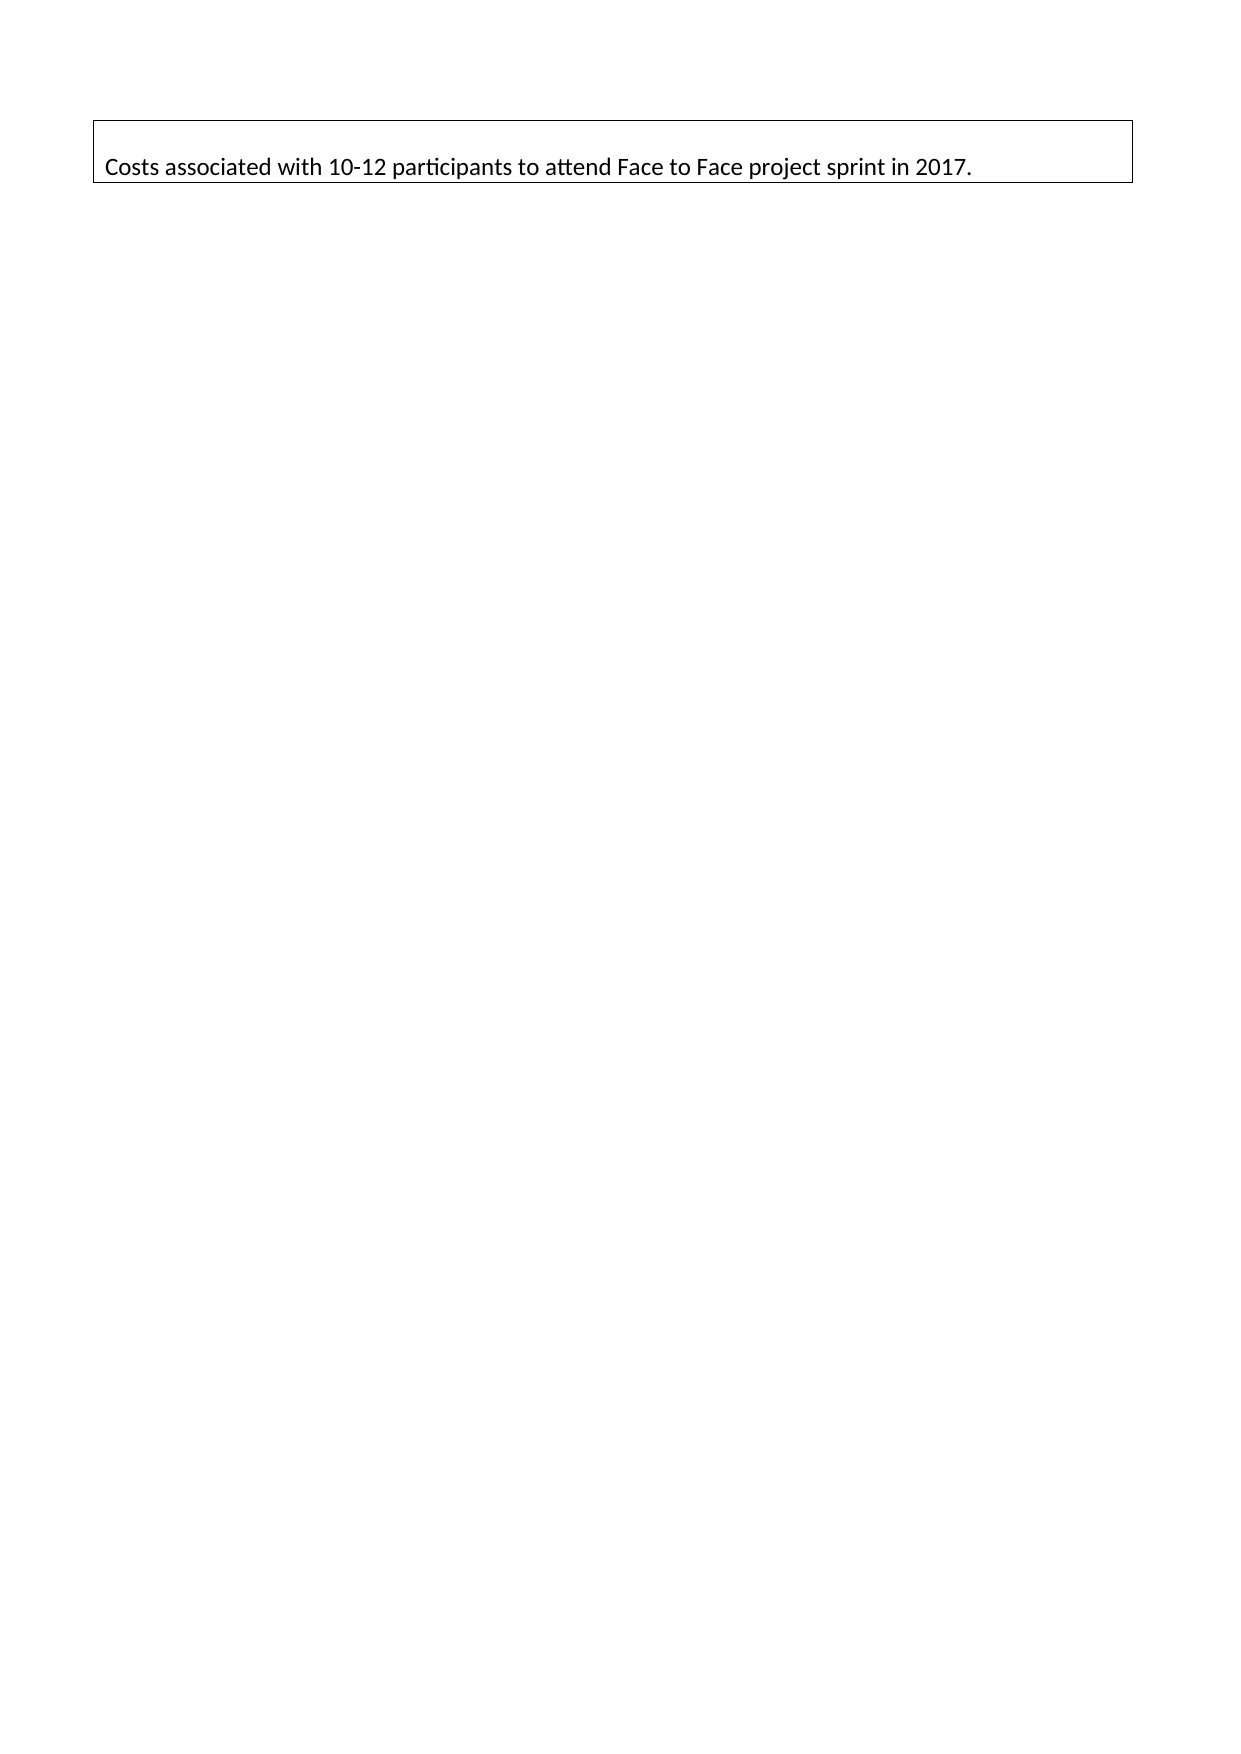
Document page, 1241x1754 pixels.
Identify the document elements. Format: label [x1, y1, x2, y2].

table_cell [94, 121, 1132, 182]
